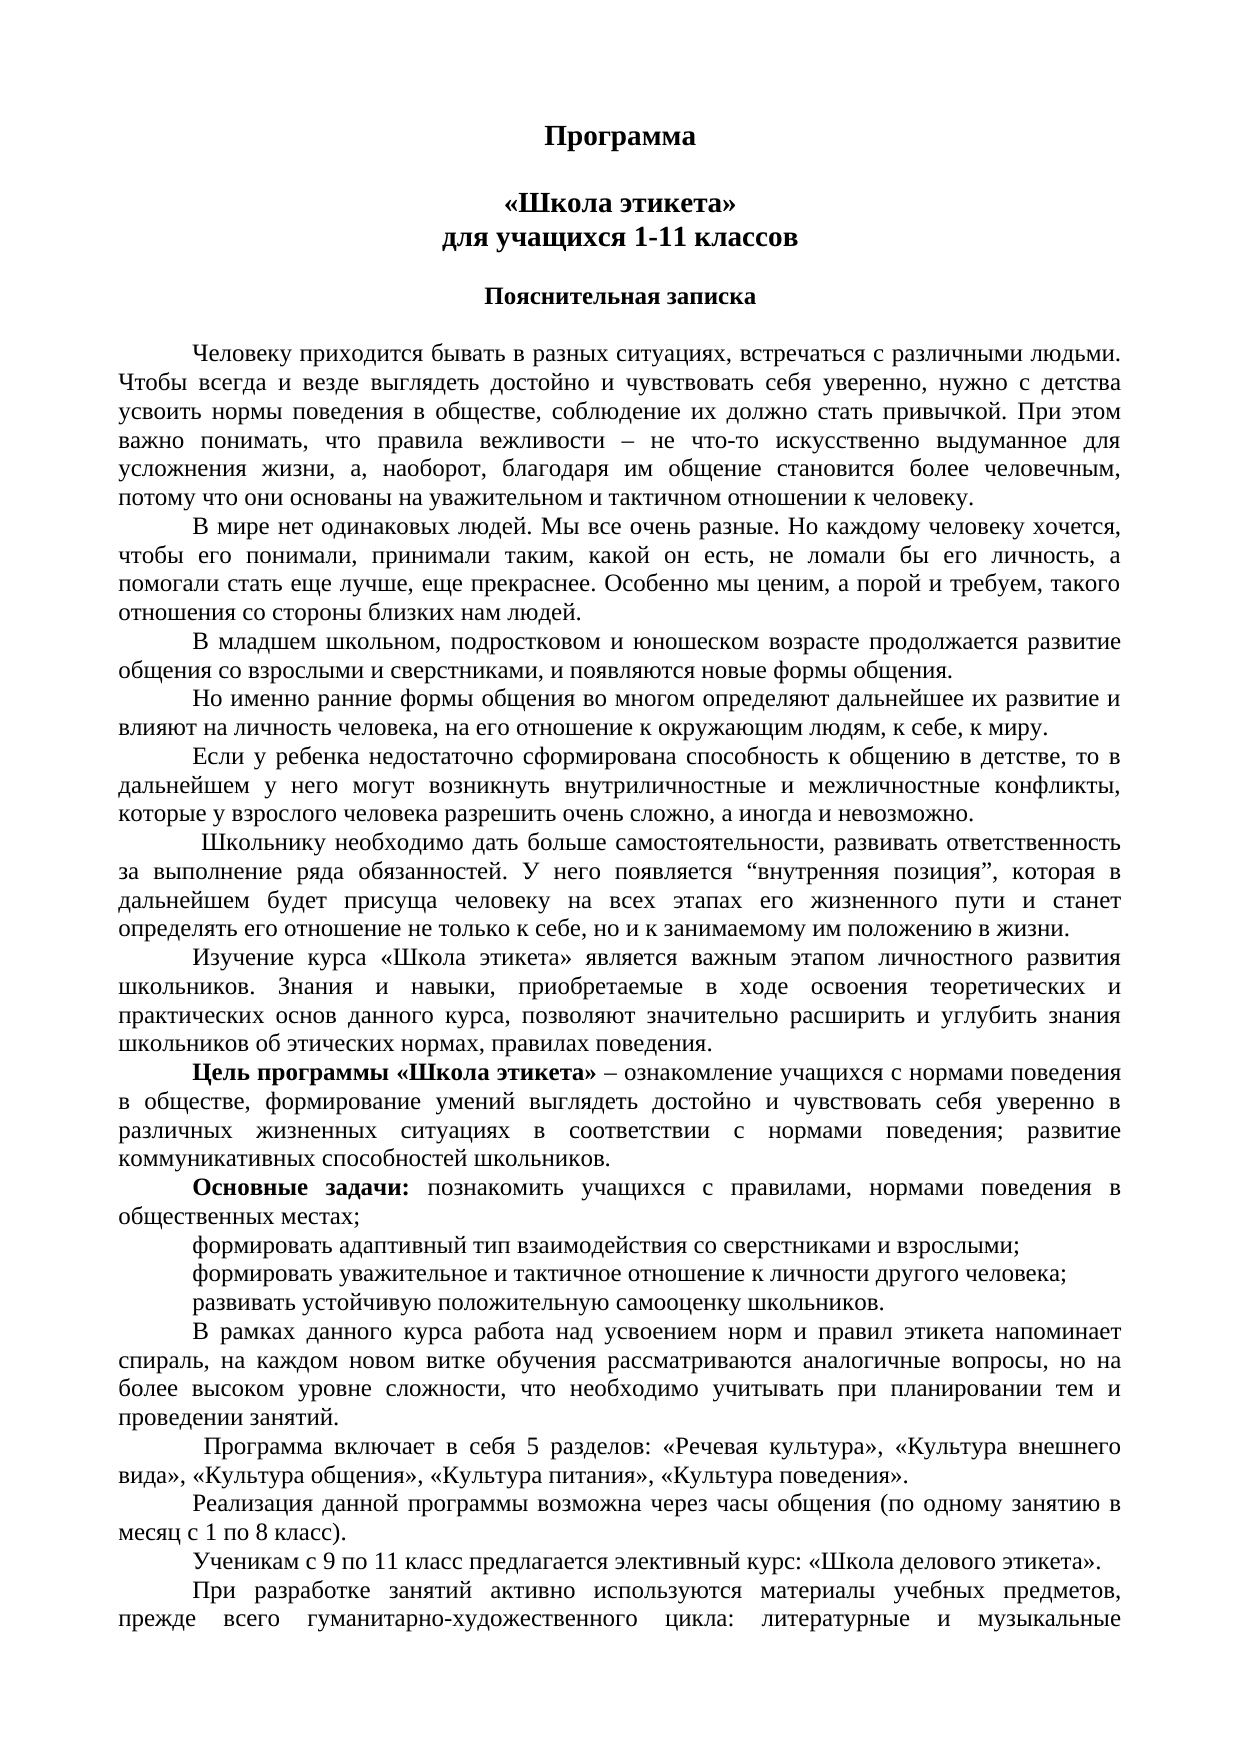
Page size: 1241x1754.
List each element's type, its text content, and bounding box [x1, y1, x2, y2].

text формировать уважительное и тактичное отношение к личности другого человека; [118, 1258, 1122, 1287]
text Пояснительная записка [118, 281, 1122, 310]
text Ученикам с 9 по 11 класс предлагается элективный курс: «Школа делового этикета». [118, 1546, 1122, 1575]
text В рамках данного курса работа над усвоением норм и правил этикета напоминает спираль, на каждом новом витке обучения рассматриваются аналогичные вопросы, но на более высоком уровне сложности, что необходимо учитывать при планировании тем и проведении занятий. [118, 1316, 1122, 1431]
text Если у ребенка недостаточно сформирована способность к общению в детстве, то в дальнейшем у него могут возникнуть внутриличностные и межличностные конфликты, которые у взрослого человека разрешить очень сложно, а иногда и невозможно. [118, 741, 1122, 827]
text Школьнику необходимо дать больше самостоятельности, развивать ответственность за выполнение ряда обязанностей. У него появляется “внутренняя позиция”, которая в дальнейшем будет присуща человеку на всех этапах его жизненного пути и станет определять его отношение не только к себе, но и к занимаемому им положению в жизни. [118, 827, 1122, 942]
text Человеку приходится бывать в разных ситуациях, встречаться с различными людьми. Чтобы всегда и везде выглядеть достойно и чувствовать себя уверенно, нужно с детства усвоить нормы поведения в обществе, соблюдение их должно стать привычкой. При этом важно понимать, что правила вежливости – не что-то искусственно выдуманное для усложнения жизни, а, наоборот, благодаря им общение становится более человечным, потому что они основаны на уважительном и тактичном отношении к человеку. [118, 338, 1122, 511]
text развивать устойчивую положительную самооценку школьников. [118, 1287, 1122, 1316]
text формировать адаптивный тип взаимодействия со сверстниками и взрослыми; [118, 1230, 1122, 1258]
text Изучение курса «Школа этикета» является важным этапом личностного развития школьников. Знания и навыки, приобретаемые в ходе освоения теоретических и практических основ данного курса, позволяют значительно расширить и углубить знания школьников об этических нормах, правилах поведения. [118, 942, 1122, 1057]
text для учащихся 1-11 классов [118, 219, 1122, 252]
text «Школа этикета» [118, 185, 1122, 219]
text Цель программы «Школа этикета» – ознакомление учащихся с нормами поведения в обществе, формирование умений выглядеть достойно и чувствовать себя уверенно в различных жизненных ситуациях в соответствии с нормами поведения; развитие коммуникативных способностей школьников. [118, 1057, 1122, 1172]
text Программа включает в себя 5 разделов: «Речевая культура», «Культура внешнего вида», «Культура общения», «Культура питания», «Культура поведения». [118, 1431, 1122, 1488]
text Реализация данной программы возможна через часы общения (по одному занятию в месяц с 1 по 8 класс). [118, 1488, 1122, 1546]
text Но именно ранние формы общения во многом определяют дальнейшее их развитие и влияют на личность человека, на его отношение к окружающим людям, к себе, к миру. [118, 683, 1122, 741]
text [118, 1575, 1122, 1632]
text Основные задачи: познакомить учащихся с правилами, нормами поведения в общественных местах; [118, 1172, 1122, 1230]
text В мире нет одинаковых людей. Мы все очень разные. Но каждому человеку хочется, чтобы его понимали, принимали таким, какой он есть, не ломали бы его личность, а помогали стать еще лучше, еще прекраснее. Особенно мы ценим, а порой и требуем, такого отношения со стороны близких нам людей. [118, 511, 1122, 626]
text В младшем школьном, подростковом и юношеском возрасте продолжается развитие общения со взрослыми и сверстниками, и появляются новые формы общения. [118, 626, 1122, 683]
text Программа [118, 118, 1122, 152]
